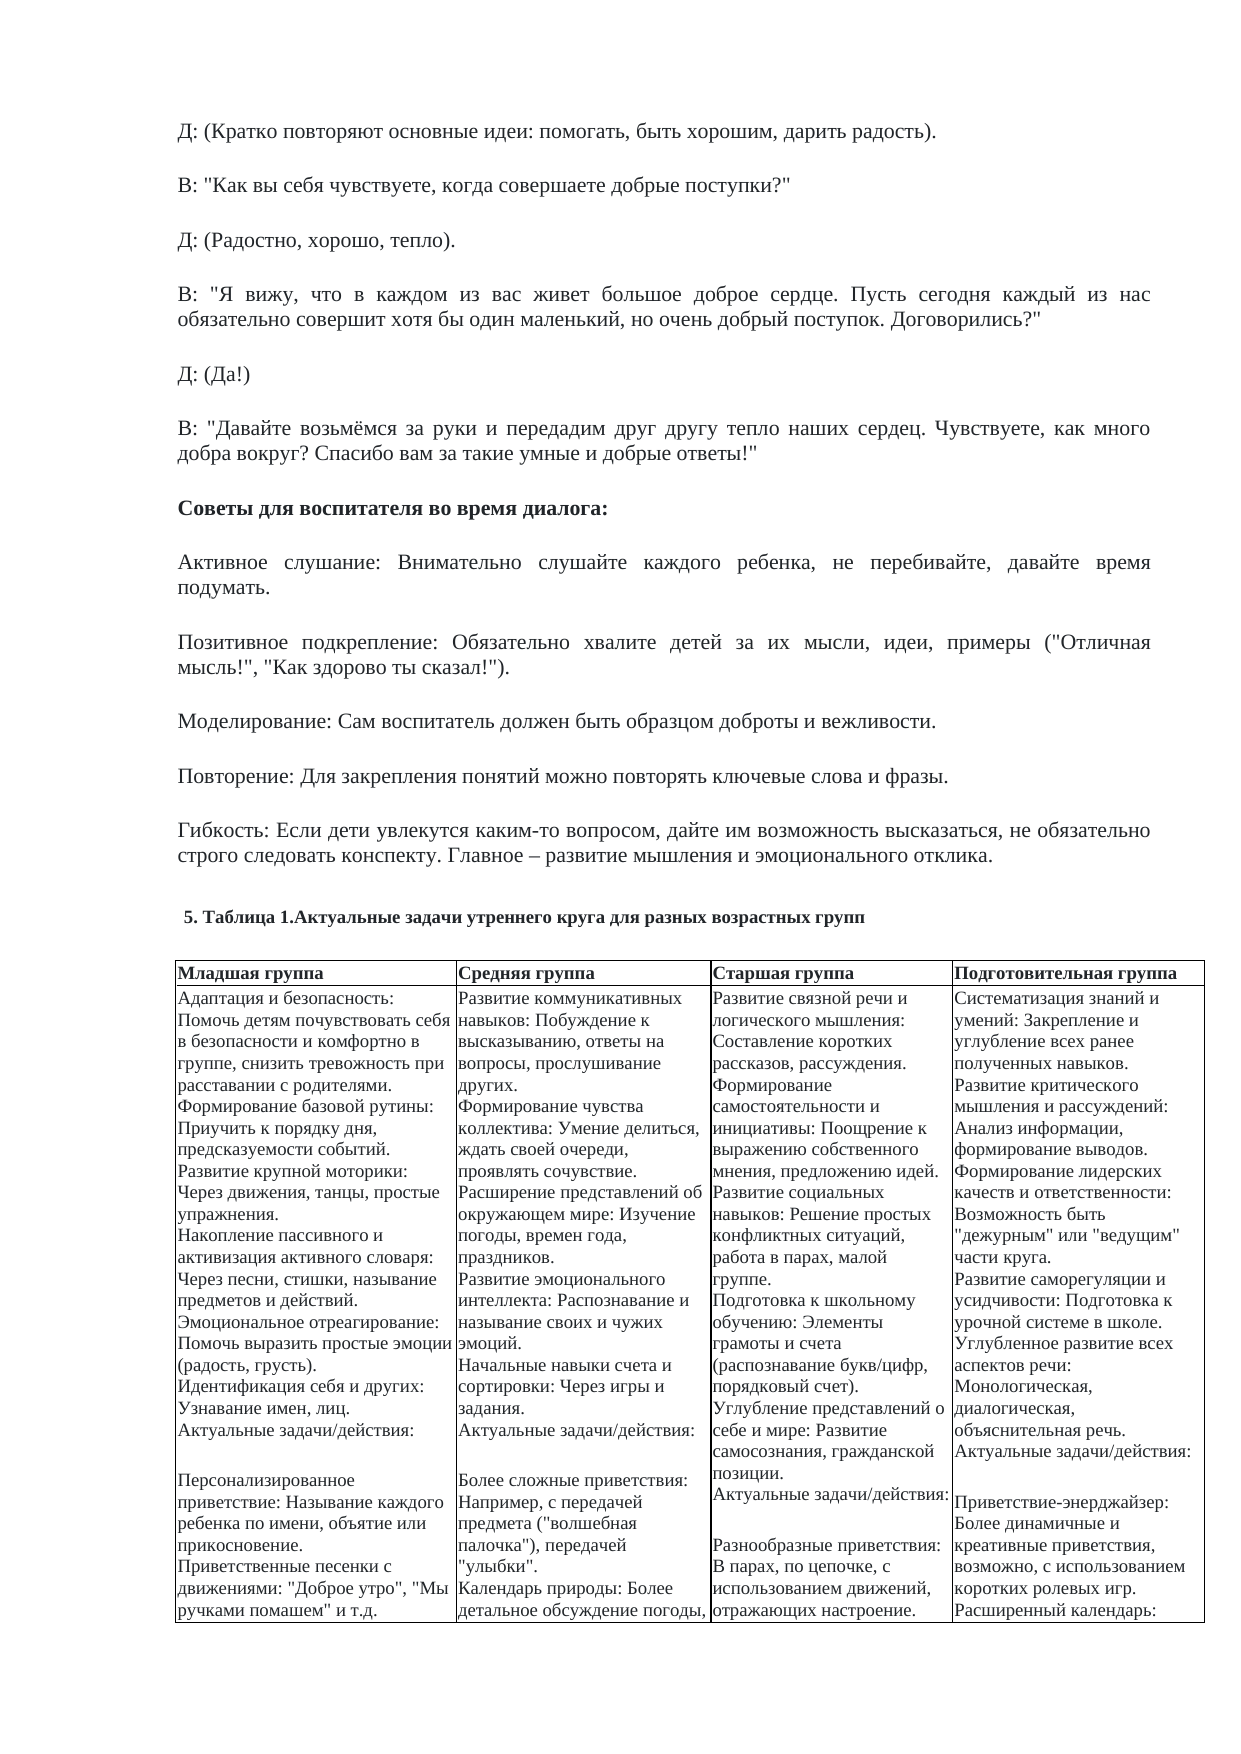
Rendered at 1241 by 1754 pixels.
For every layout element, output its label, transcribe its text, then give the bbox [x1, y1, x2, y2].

text В: "Как вы себя чувствуете, когда совершаете добрые поступки?" [177, 172, 1152, 198]
text Моделирование: Сам воспитатель должен быть образцом доброты и вежливости. [177, 708, 1152, 733]
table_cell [176, 986, 456, 1622]
text Д: (Да!) [177, 361, 1152, 386]
table_header Старшая группа [712, 961, 952, 985]
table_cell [712, 986, 952, 1622]
text Повторение: Для закрепления понятий можно повторять ключевые слова и фразы. [177, 763, 1152, 788]
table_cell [953, 986, 1204, 1622]
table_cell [457, 986, 710, 1622]
text 5. Таблица 1.Актуальные задачи утреннего круга для разных возрастных групп [177, 897, 1152, 931]
text Советы для воспитателя во время диалога: [177, 495, 1152, 520]
text В: "Давайте возьмёмся за руки и передадим друг другу тепло наших сердец. Чувствуете, как много добра вокруг? Спасибо вам за такие умные и добрые ответы!" [177, 415, 1152, 466]
text Гибкость: Если дети увлекутся каким-то вопросом, дайте им возможность высказаться, не обязательно строго следовать конспекту. Главное – развитие мышления и эмоционального отклика. [177, 817, 1152, 867]
text Д: (Кратко повторяют основные идеи: помогать, быть хорошим, дарить радость). [177, 118, 1152, 143]
text Активное слушание: Внимательно слушайте каждого ребенка, не перебивайте, давайте время подумать. [177, 549, 1152, 599]
table_header Младшая группа [176, 961, 456, 985]
text Позитивное подкрепление: Обязательно хвалите детей за их мысли, идеи, примеры ("Отличная мысль!", "Как здорово ты сказал!"). [177, 629, 1152, 679]
text В: "Я вижу, что в каждом из вас живет большое доброе сердце. Пусть сегодня каждый из нас обязательно совершит хотя бы один маленький, но очень добрый поступок. Договорились?" [177, 281, 1152, 332]
text Д: (Радостно, хорошо, тепло). [177, 227, 1152, 252]
table_header Подготовительная группа [953, 961, 1204, 985]
table_header Средняя группа [457, 961, 710, 985]
